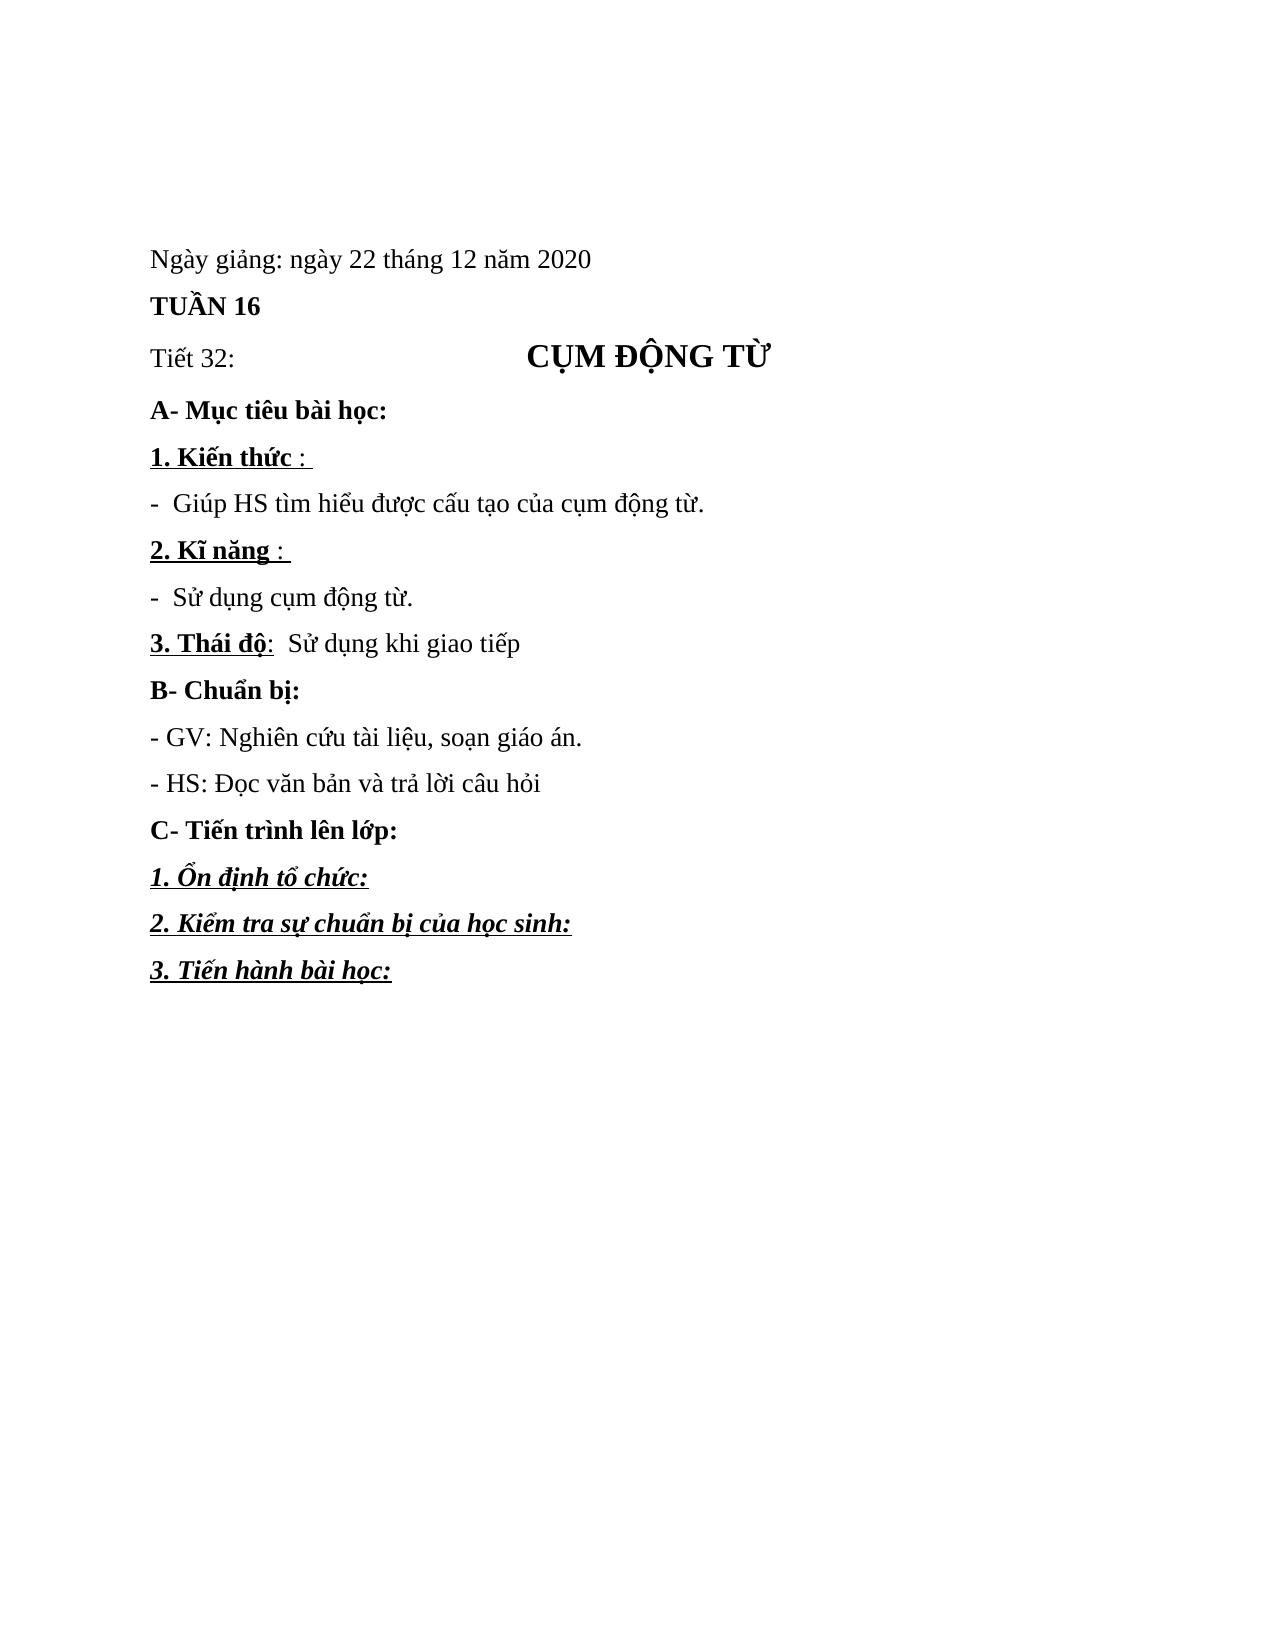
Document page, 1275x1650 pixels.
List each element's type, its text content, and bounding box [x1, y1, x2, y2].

text Tiết 32: CỤM ĐỘNG TỪ [150, 337, 1125, 375]
text - HS: Đọc văn bản và trả lời câu hỏi [150, 767, 1125, 799]
text 3. Thái độ: Sử dụng khi giao tiếp [150, 627, 1125, 659]
text TUẦN 16 [150, 290, 1125, 321]
text 1. Ổn định tổ chức: [150, 861, 1125, 892]
text 2. Kĩ năng : [150, 534, 1125, 565]
text 1. Kiến thức : [150, 441, 1125, 472]
text - GV: Nghiên cứu tài liệu, soạn giáo án. [150, 721, 1125, 752]
text Ngày giảng: ngày 22 tháng 12 năm 2020 [150, 243, 1125, 274]
text - Giúp HS tìm hiểu được cấu tạo của cụm động từ. [150, 487, 1125, 519]
text A- Mục tiêu bài học: [150, 394, 1125, 425]
text 2. Kiểm tra sự chuẩn bị của học sinh: [150, 907, 1125, 939]
text 3. Tiến hành bài học: [150, 954, 1125, 985]
text B- Chuẩn bị: [150, 674, 1125, 705]
text - Sử dụng cụm động từ. [150, 581, 1125, 612]
text C- Tiến trình lên lớp: [150, 814, 1125, 845]
